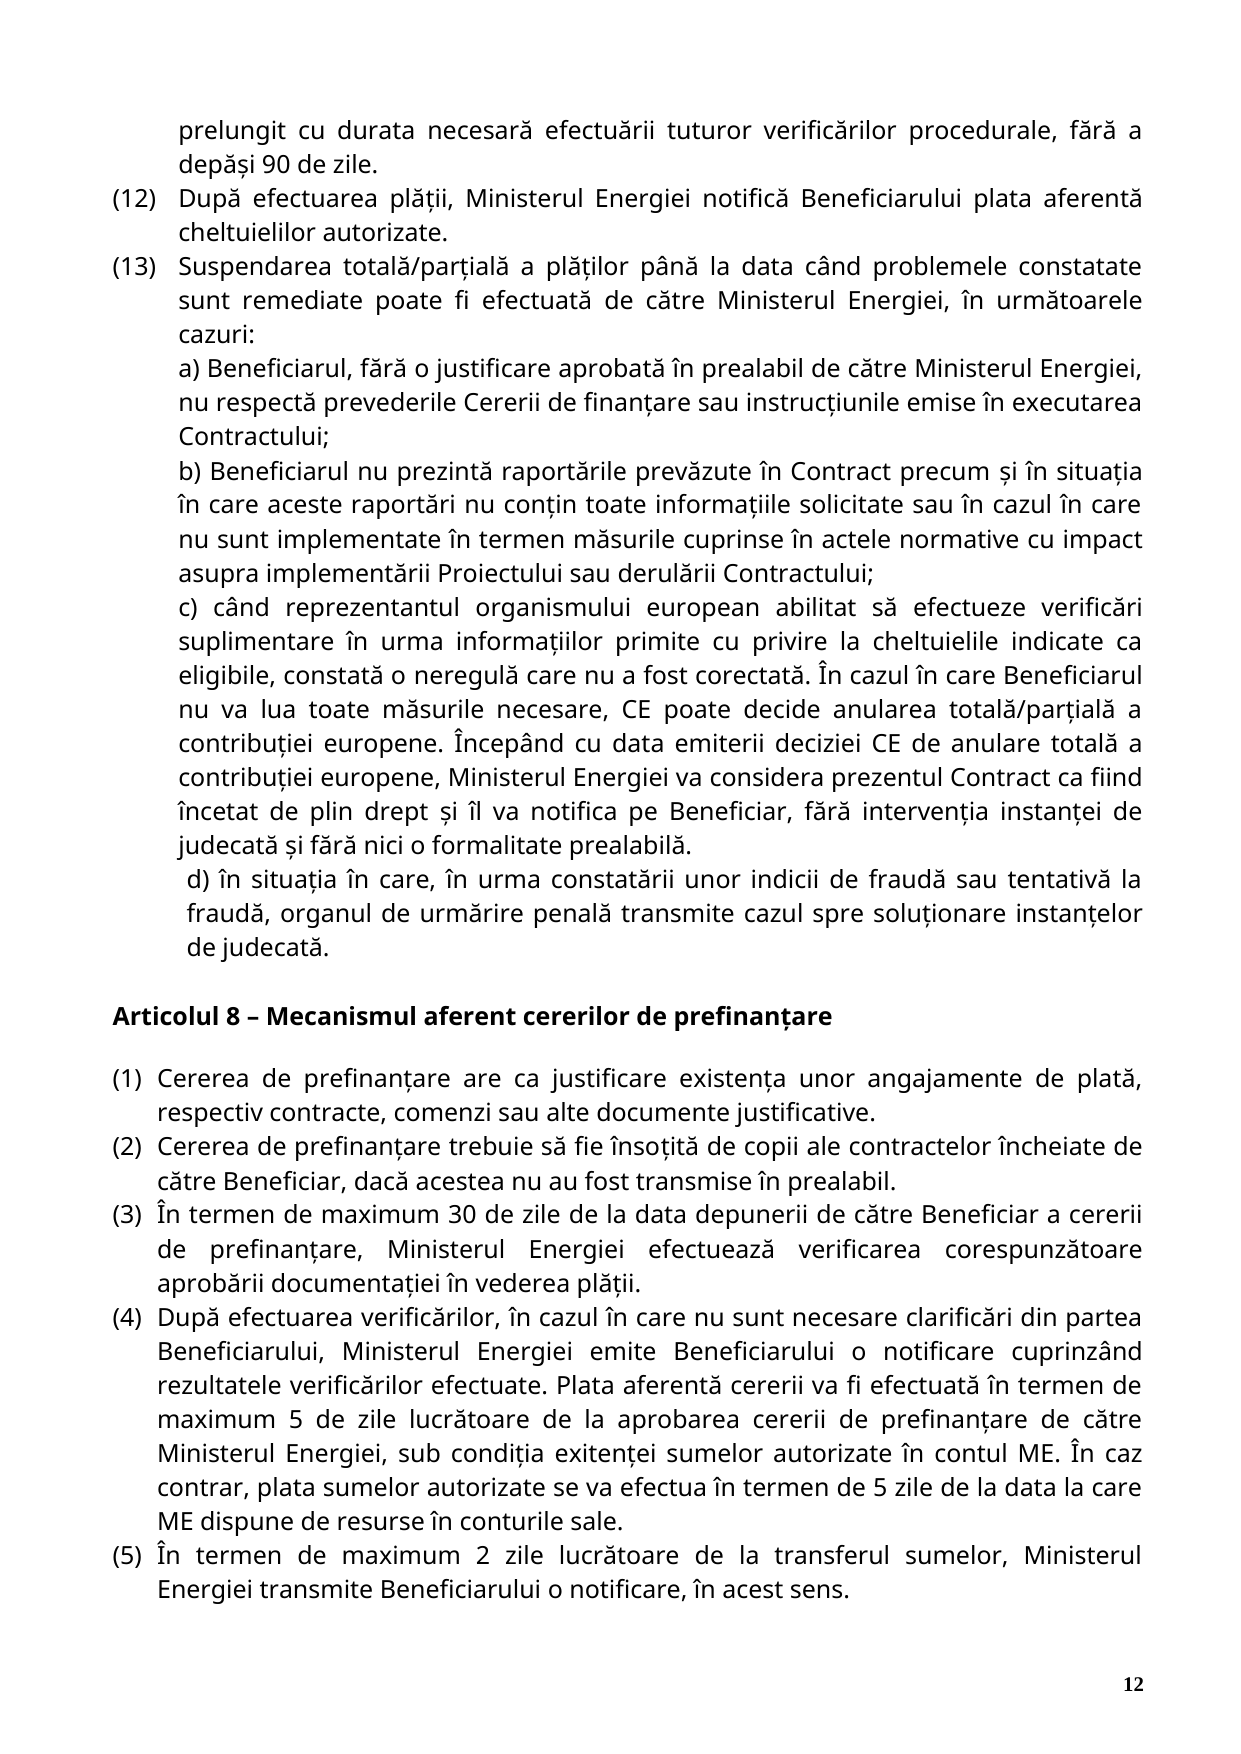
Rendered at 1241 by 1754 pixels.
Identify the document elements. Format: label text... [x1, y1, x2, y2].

subtitle Articolul 8 – Mecanismul aferent cererilor de prefinanțare [112, 998, 1144, 1032]
text c) când reprezentantul organismului european abilitat să efectueze verificări suplimentare în urma informațiilor primite cu privire la cheltuielile indicate ca eligibile, constată o neregulă care nu a fost corectată. În cazul în care Beneficiarul nu va lua toate măsurile necesare, CE poate decide anularea totală/parțială a contribuției europene. Începând cu data emiterii deciziei CE de anulare totală a contribuției europene, Ministerul Energiei va considera prezentul Contract ca fiind încetat de plin drept și îl va notifica pe Beneficiar, fără intervenția instanței de judecată și fără nici o formalitate prealabilă. [178, 589, 1144, 862]
list În termen de maximum 30 de zile de la data depunerii de către Beneficiar a cererii de prefinanțare, Ministerul Energiei efectuează verificarea corespunzătoare aprobării documentației în vederea plății. [112, 1197, 1144, 1299]
list După efectuarea verificărilor, în cazul în care nu sunt necesare clarificări din partea Beneficiarului, Ministerul Energiei emite Beneficiarului o notificare cuprinzând rezultatele verificărilor efectuate. Plata aferentă cererii va fi efectuată în termen de maximum 5 de zile lucrătoare de la aprobarea cererii de prefinanțare de către Ministerul Energiei, sub condiția exitenței sumelor autorizate în contul ME. În caz contrar, plata sumelor autorizate se va efectua în termen de 5 zile de la data la care ME dispune de resurse în conturile sale. [112, 1299, 1144, 1538]
text b) Beneficiarul nu prezintă raportările prevăzute în Contract precum și în situația în care aceste raportări nu conțin toate informațiile solicitate sau în cazul în care nu sunt implementate în termen măsurile cuprinse în actele normative cu impact asupra implementării Proiectului sau derulării Contractului; [178, 453, 1144, 589]
text a) Beneficiarul, fără o justificare aprobată în prealabil de către Ministerul Energiei, nu respectă prevederile Cererii de finanțare sau instrucțiunile emise în executarea Contractului; [178, 351, 1144, 453]
list Cererea de prefinanțare trebuie să fie însoţită de copii ale contractelor încheiate de către Beneficiar, dacă acestea nu au fost transmise în prealabil. [112, 1129, 1144, 1197]
list Cererea de prefinanțare are ca justificare existența unor angajamente de plată, respectiv contracte, comenzi sau alte documente justificative. [112, 1061, 1144, 1129]
list d) în situația în care, în urma constatării unor indicii de fraudă sau tentativă la fraudă, organul de urmărire penală transmite cazul spre soluționare instanțelor de judecată. [186, 862, 1144, 964]
list În termen de maximum 2 zile lucrătoare de la transferul sumelor, Ministerul Energiei transmite Beneficiarului o notificare, în acest sens. [112, 1538, 1144, 1606]
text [112, 112, 1144, 181]
text (12) După efectuarea plăţii, Ministerul Energiei notifică Beneficiarului plata aferentă cheltuielilor autorizate. [112, 181, 1144, 249]
text (13) Suspendarea totală/parțială a plăților până la data când problemele constatate sunt remediate poate fi efectuată de către Ministerul Energiei, în următoarele cazuri: [112, 249, 1144, 351]
